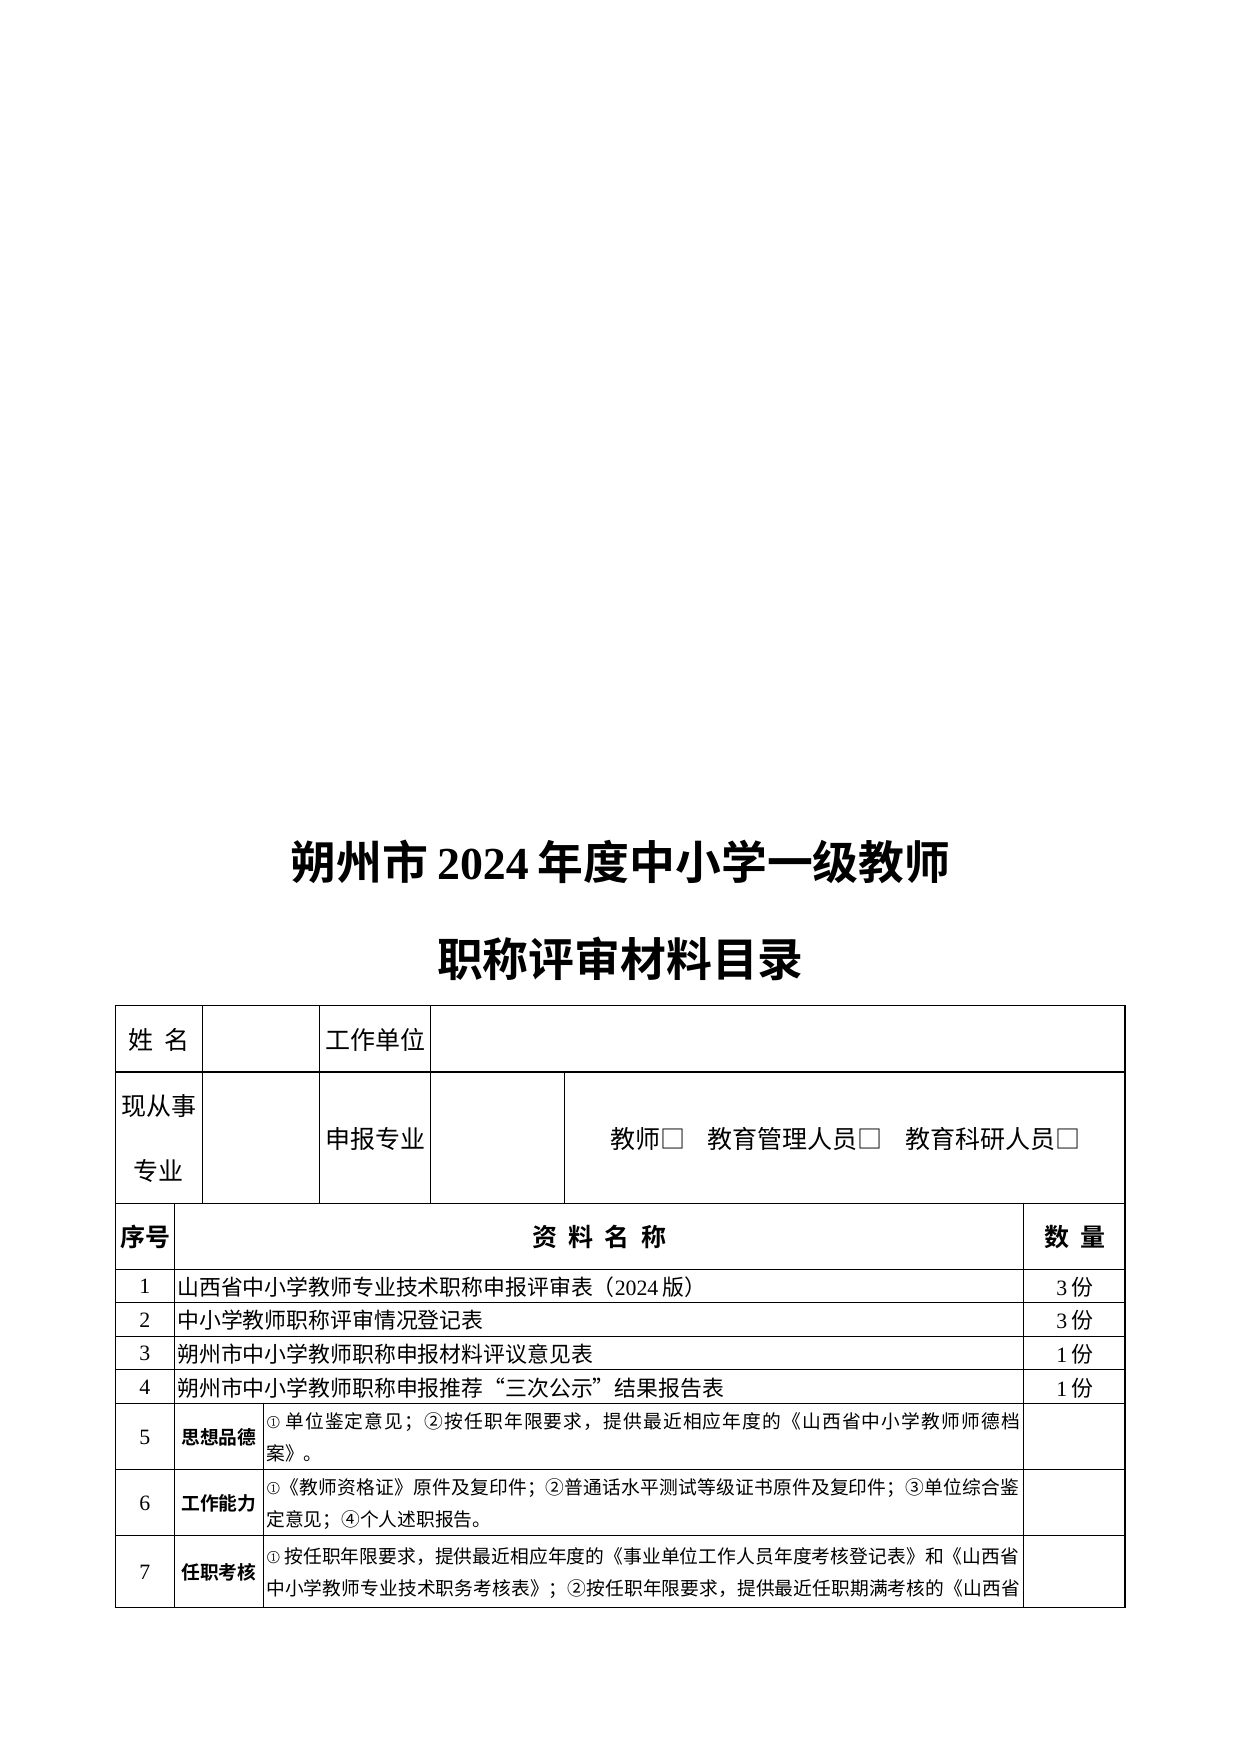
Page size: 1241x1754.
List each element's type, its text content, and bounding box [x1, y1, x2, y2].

table_cell ①《教师资格证》原件及复印件；②普通话水平测试等级证书原件及复印件；③单位综合鉴定意见；④个人述职报告。 [264, 1470, 1023, 1535]
table_cell [1024, 1404, 1124, 1469]
table_cell 序号 [116, 1204, 174, 1268]
table_cell 4 [116, 1370, 174, 1403]
table_cell 6 [116, 1470, 174, 1535]
table_cell ①单位鉴定意见；②按任职年限要求，提供最近相应年度的《山西省中小学教师师德档案》。 [264, 1404, 1023, 1469]
table_cell 3 [116, 1337, 174, 1369]
table_header 工作单位 [320, 1006, 430, 1071]
text 朔州市2024年度中小学一级教师 [118, 810, 1122, 908]
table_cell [264, 1536, 1023, 1607]
table_cell 1 [116, 1270, 174, 1302]
table_cell 3份 [1024, 1303, 1124, 1336]
table_cell 7 [116, 1536, 174, 1607]
table_header 姓 名 [116, 1006, 202, 1071]
table_cell 数 量 [1024, 1204, 1124, 1268]
table_header [203, 1006, 319, 1071]
table_cell 资 料 名 称 [175, 1204, 1023, 1268]
table_cell [431, 1073, 564, 1202]
table_cell 任职考核 [175, 1536, 263, 1607]
table_cell 1份 [1024, 1337, 1124, 1369]
table_cell 思想品德 [175, 1404, 263, 1469]
table_cell 工作能力 [175, 1470, 263, 1535]
table_cell 3份 [1024, 1270, 1124, 1302]
table_cell 教师□ 教育管理人员□ 教育科研人员□ [565, 1073, 1124, 1202]
table_cell [1024, 1470, 1124, 1535]
table_cell 朔州市中小学教师职称申报材料评议意见表 [175, 1337, 1023, 1369]
text 职称评审材料目录 [118, 908, 1122, 1005]
table_cell [203, 1073, 319, 1202]
table_cell 申报专业 [320, 1073, 430, 1202]
table_cell [1024, 1536, 1124, 1607]
table_header [431, 1006, 1124, 1071]
table_cell 1份 [1024, 1370, 1124, 1403]
table_cell 朔州市中小学教师职称申报推荐“三次公示”结果报告表 [175, 1370, 1023, 1403]
table_cell 中小学教师职称评审情况登记表 [175, 1303, 1023, 1336]
table_cell 现从事 专业 [116, 1073, 202, 1202]
table_cell 5 [116, 1404, 174, 1469]
table_cell 2 [116, 1303, 174, 1336]
table_cell 山西省中小学教师专业技术职称申报评审表（2024版） [175, 1270, 1023, 1302]
